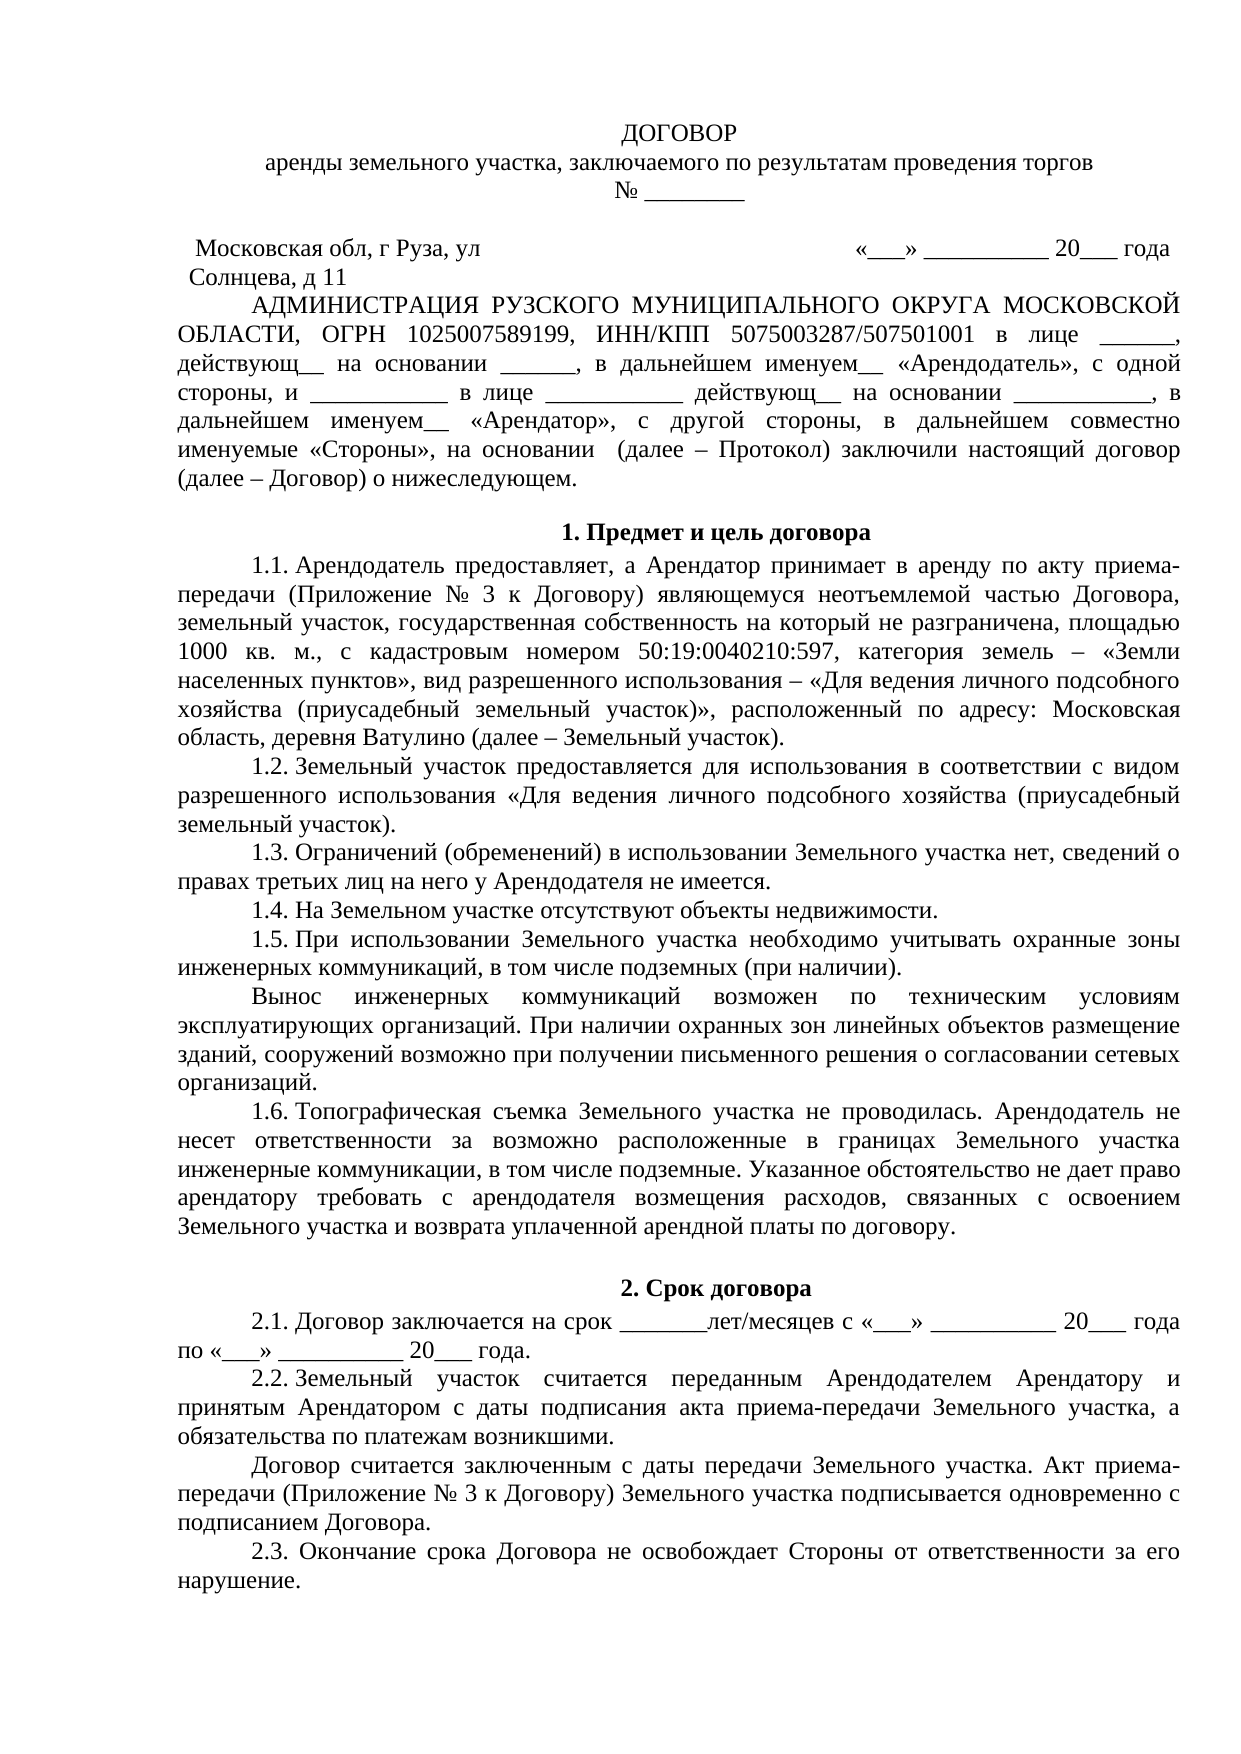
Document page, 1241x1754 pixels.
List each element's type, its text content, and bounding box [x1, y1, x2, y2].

text Вынос инженерных коммуникаций возможен по техническим условиям эксплуатирующих организаций. При наличии охранных зон линейных объектов размещение зданий, сооружений возможно при получении письменного решения о согласовании сетевых организаций. [177, 981, 1181, 1096]
text № ________ [177, 176, 1181, 204]
table_header «___» __________ 20___ года [605, 233, 1181, 291]
text АДМИНИСТРАЦИЯ РУЗСКОГО МУНИЦИПАЛЬНОГО ОКРУГА МОСКОВСКОЙ ОБЛАСТИ, ОГРН 1025007589199, ИНН/КПП 5075003287/507501001 в лице ______, действующ__ на основании ______, в дальнейшем именуем__ «Арендодатель», с одной стороны, и ___________ в лице ___________ действующ__ на основании ___________, в дальнейшем именуем__ «Арендатор», с другой стороны, в дальнейшем совместно именуемые «Стороны», на основании (далее – Протокол) заключили настоящий договор (далее – Договор) о нижеследующем. [177, 291, 1181, 492]
text 1.3. Ограничений (обременений) в использовании Земельного участка нет, сведений о правах третьих лиц на него у Арендодателя не имеется. [177, 837, 1181, 895]
text ДОГОВОР [177, 118, 1181, 147]
text 1.2. Земельный участок предоставляется для использования в соответствии с видом разрешенного использования «Для ведения личного подсобного хозяйства (приусадебный земельный участок). [177, 751, 1181, 837]
text 2.1. Договор заключается на срок _______лет/месяцев с «___» __________ 20___ года по «___» __________ 20___ года. [177, 1306, 1181, 1363]
text 2. Срок договора [177, 1273, 1181, 1302]
text 2.3. Окончание срока Договора не освобождает Стороны от ответственности за его нарушение. [177, 1536, 1181, 1593]
text аренды земельного участка, заключаемого по результатам проведения торгов [177, 147, 1181, 176]
text 1.1. Арендодатель предоставляет, а Арендатор принимает в аренду по акту приема-передачи (Приложение № 3 к Договору) являющемуся неотъемлемой частью Договора, земельный участок, государственная собственность на который не разграничена, площадью 1000 кв. м., с кадастровым номером 50:19:0040210:597, категория земель – «Земли населенных пунктов», вид разрешенного использования – «Для ведения личного подсобного хозяйства (приусадебный земельный участок)», расположенный по адресу: Московская область, деревня Ватулино (далее – Земельный участок). [177, 550, 1181, 751]
text Договор считается заключенным с даты передачи Земельного участка. Акт приема-передачи (Приложение № 3 к Договору) Земельного участка подписывается одновременно с подписанием Договора. [177, 1450, 1181, 1536]
text 1.4. На Земельном участке отсутствуют объекты недвижимости. [177, 895, 1181, 924]
text 1. Предмет и цель договора [177, 517, 1181, 546]
text 1.5. При использовании Земельного участка необходимо учитывать охранные зоны инженерных коммуникаций, в том числе подземных (при наличии). [177, 924, 1181, 981]
table_header Московская обл, г Руза, ул Солнцева, д 11 [177, 233, 605, 291]
text 2.2. Земельный участок считается переданным Арендодателем Арендатору и принятым Арендатором с даты подписания акта приема-передачи Земельного участка, а обязательства по платежам возникшими. [177, 1363, 1181, 1450]
text 1.6. Топографическая съемка Земельного участка не проводилась. Арендодатель не несет ответственности за возможно расположенные в границах Земельного участка инженерные коммуникации, в том числе подземные. Указанное обстоятельство не дает право арендатору требовать с арендодателя возмещения расходов, связанных с освоением Земельного участка и возврата уплаченной арендной платы по договору. [177, 1096, 1181, 1240]
